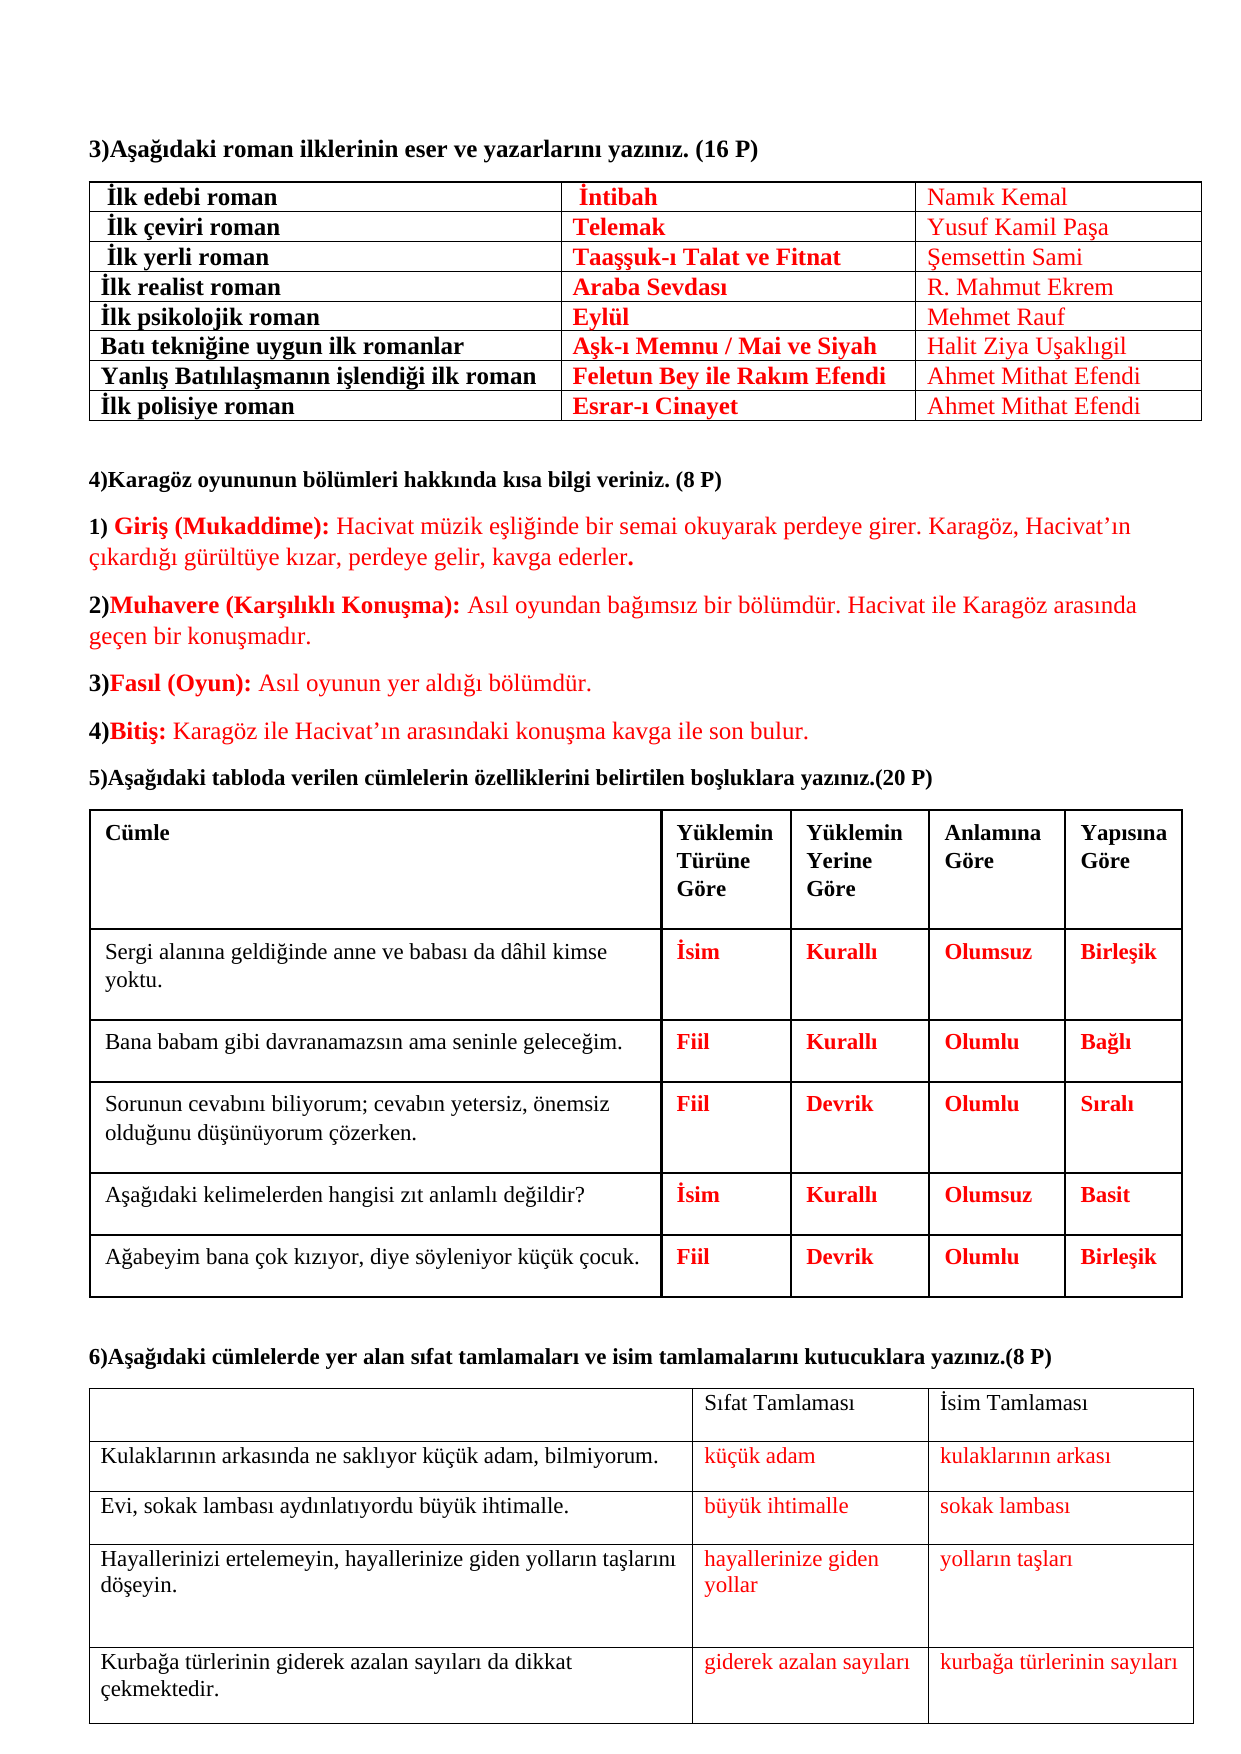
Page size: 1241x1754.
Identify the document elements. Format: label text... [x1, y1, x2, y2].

table_cell Devrik [792, 1083, 928, 1172]
text 2)Muhavere (Karşılıklı Konuşma): Asıl oyundan bağımsız bir bölümdür. Hacivat ile Karagöz arasında geçen bir konuşmadır. [89, 590, 1196, 649]
table_cell Evi, sokak lambası aydınlatıyordu büyük ihtimalle. [90, 1492, 692, 1544]
table_cell Sorunun cevabını biliyorum; cevabın yetersiz, önemsiz olduğunu düşünüyorum çözerken. [91, 1083, 660, 1172]
text 1) Giriş (Mukaddime): Hacivat müzik eşliğinde bir semai okuyarak perdeye girer. Karagöz, Hacivat’ın çıkardığı gürültüye kızar, perdeye gelir, kavga ederler. [89, 511, 1196, 571]
table_cell Yusuf Kamil Paşa [916, 212, 1201, 241]
table_cell İlk realist roman [90, 272, 561, 301]
table_cell Birleşik [1066, 930, 1181, 1019]
table_header İsim Tamlaması [929, 1389, 1193, 1441]
table_header Cümle [91, 811, 660, 928]
table_cell Olumsuz [930, 930, 1064, 1019]
table_cell Birleşik [1066, 1236, 1181, 1296]
table_cell hayallerinize giden yollar [693, 1545, 928, 1647]
table_cell küçük adam [693, 1442, 928, 1491]
table_cell Sıralı [1066, 1083, 1181, 1172]
table_cell İsim [663, 930, 790, 1019]
table_cell Feletun Bey ile Rakım Efendi [562, 361, 915, 390]
table_cell İlk polisiye roman [90, 391, 561, 420]
table_cell İlk yerli roman [90, 242, 561, 271]
table_cell Olumlu [930, 1021, 1064, 1081]
table_cell Araba Sevdası [562, 272, 915, 301]
table_cell Olumlu [930, 1236, 1064, 1296]
table_cell İlk psikolojik roman [90, 302, 561, 330]
table_cell kulaklarının arkası [929, 1442, 1193, 1491]
table_cell Ahmet Mithat Efendi [916, 391, 1201, 420]
table_cell Kurallı [792, 1021, 928, 1081]
text 3)Fasıl (Oyun): Asıl oyunun yer aldığı bölümdür. [89, 668, 1196, 697]
table_cell Şemsettin Sami [916, 242, 1201, 271]
table_cell Bağlı [1066, 1021, 1181, 1081]
table_header Yüklemin Türüne Göre [663, 811, 790, 928]
table_header Sıfat Tamlaması [693, 1389, 928, 1441]
table_cell Mehmet Rauf [916, 302, 1201, 330]
table_cell Basit [1066, 1174, 1181, 1234]
table_cell Bana babam gibi davranamazsın ama seninle geleceğim. [91, 1021, 660, 1081]
table_cell Olumsuz [930, 1174, 1064, 1234]
table_cell İsim [663, 1174, 790, 1234]
table_header İlk edebi roman [90, 183, 561, 211]
table_cell yolların taşları [929, 1545, 1193, 1647]
table_cell Kurbağa türlerinin giderek azalan sayıları da dikkat çekmektedir. [90, 1648, 692, 1723]
table_cell Fiil [663, 1236, 790, 1296]
text 5)Aşağıdaki tabloda verilen cümlelerin özelliklerini belirtilen boşluklara yazınız.(20 P) [89, 764, 1196, 790]
table_cell Fiil [663, 1021, 790, 1081]
table_cell Sergi alanına geldiğinde anne ve babası da dâhil kimse yoktu. [91, 930, 660, 1019]
text 6)Aşağıdaki cümlelerde yer alan sıfat tamlamaları ve isim tamlamalarını kutucuklara yazınız.(8 P) [89, 1343, 1196, 1369]
table_cell Batı tekniğine uygun ilk romanlar [90, 331, 561, 360]
table_header [90, 1389, 692, 1441]
table_cell Esrar-ı Cinayet [562, 391, 915, 420]
table_cell R. Mahmut Ekrem [916, 272, 1201, 301]
table_cell Devrik [792, 1236, 928, 1296]
table_cell Fiil [663, 1083, 790, 1172]
text 3)Aşağıdaki roman ilklerinin eser ve yazarlarını yazınız. (16 P) [89, 134, 1196, 162]
table_cell İlk çeviri roman [90, 212, 561, 241]
table_header Anlamına Göre [930, 811, 1064, 928]
table_cell Olumlu [930, 1083, 1064, 1172]
table_cell giderek azalan sayıları [693, 1648, 928, 1723]
table_cell Kurallı [792, 1174, 928, 1234]
table_header İntibah [562, 183, 915, 211]
table_cell büyük ihtimalle [693, 1492, 928, 1544]
table_cell Aşağıdaki kelimelerden hangisi zıt anlamlı değildir? [91, 1174, 660, 1234]
table_header Yapısına Göre [1066, 811, 1181, 928]
table_cell Eylül [562, 302, 915, 330]
table_cell sokak lambası [929, 1492, 1193, 1544]
table_cell Telemak [562, 212, 915, 241]
table_cell Ahmet Mithat Efendi [916, 361, 1201, 390]
table_cell Ağabeyim bana çok kızıyor, diye söyleniyor küçük çocuk. [91, 1236, 660, 1296]
table_cell kurbağa türlerinin sayıları [929, 1648, 1193, 1723]
table_cell Taaşşuk-ı Talat ve Fitnat [562, 242, 915, 271]
text 4)Bitiş: Karagöz ile Hacivat’ın arasındaki konuşma kavga ile son bulur. [89, 716, 1196, 745]
table_cell Hayallerinizi ertelemeyin, hayallerinize giden yolların taşlarını döşeyin. [90, 1545, 692, 1647]
table_cell Halit Ziya Uşaklıgil [916, 331, 1201, 360]
table_header Yüklemin Yerine Göre [792, 811, 928, 928]
text 4)Karagöz oyununun bölümleri hakkında kısa bilgi veriniz. (8 P) [89, 466, 1196, 492]
table_cell Kulaklarının arkasında ne saklıyor küçük adam, bilmiyorum. [90, 1442, 692, 1491]
table_cell Kurallı [792, 930, 928, 1019]
table_cell Yanlış Batılılaşmanın işlendiği ilk roman [90, 361, 561, 390]
table_header Namık Kemal [916, 183, 1201, 211]
table_cell Aşk-ı Memnu / Mai ve Siyah [562, 331, 915, 360]
